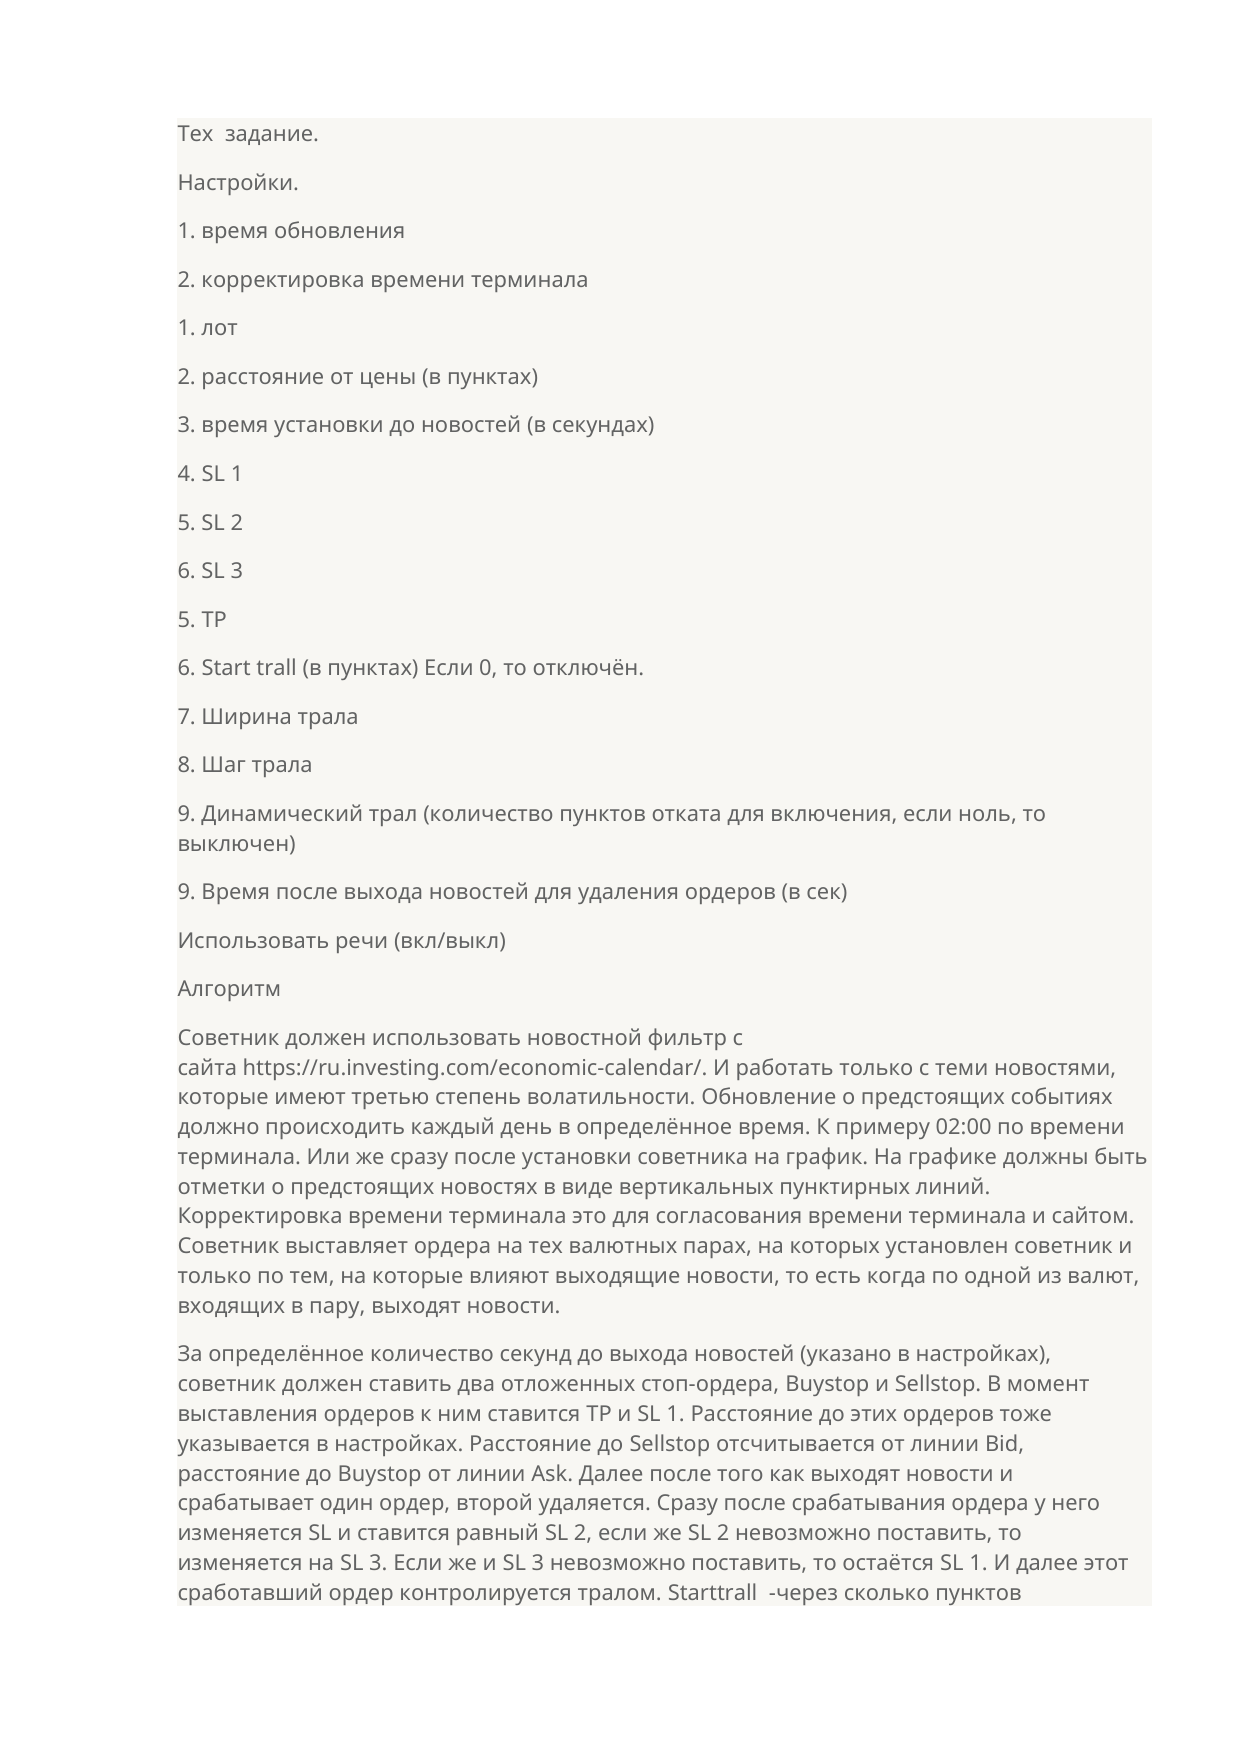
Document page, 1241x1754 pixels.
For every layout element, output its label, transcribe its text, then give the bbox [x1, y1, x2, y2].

text 9. Время после выхода новостей для удаления ордеров (в сек) [177, 876, 1152, 906]
text 1. лот [177, 312, 1152, 342]
text 8. Шаг трала [177, 749, 1152, 779]
text 7. Ширина трала [177, 701, 1152, 730]
text 2. корректировка времени терминала [177, 264, 1152, 293]
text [177, 1338, 1152, 1606]
text 5. TP [177, 603, 1152, 633]
text Настройки. [177, 167, 1152, 196]
text 2. расстояние от цены (в пунктах) [177, 361, 1152, 391]
text Советник должен использовать новостной фильтр с сайта https://ru.investing.com/economic-calendar/. И работать только с теми новостями, которые имеют третью степень волатильности. Обновление о предстоящих событиях должно происходить каждый день в определённое время. К примеру 02:00 по времени терминала. Или же сразу после установки советника на график. На графике должны быть отметки о предстоящих новостях в виде вертикальных пунктирных линий. Корректировка времени терминала это для согласования времени терминала и сайтом. Советник выставляет ордера на тех валютных парах, на которых установлен советник и только по тем, на которые влияют выходящие новости, то есть когда по одной из валют, входящих в пару, выходят новости. [177, 1022, 1152, 1319]
text 4. SL 1 [177, 458, 1152, 488]
text 6. Start trall (в пунктах) Если 0, то отключён. [177, 652, 1152, 682]
text Алгоритм [177, 973, 1152, 1003]
text 3. время установки до новостей (в секундах) [177, 409, 1152, 439]
text Тех задание. [177, 118, 1152, 148]
text 9. Динамический трал (количество пунктов отката для включения, если ноль, то выключен) [177, 798, 1152, 857]
text 5. SL 2 [177, 506, 1152, 536]
text Использовать речи (вкл/выкл) [177, 924, 1152, 954]
text 6. SL 3 [177, 555, 1152, 585]
text 1. время обновления [177, 215, 1152, 245]
